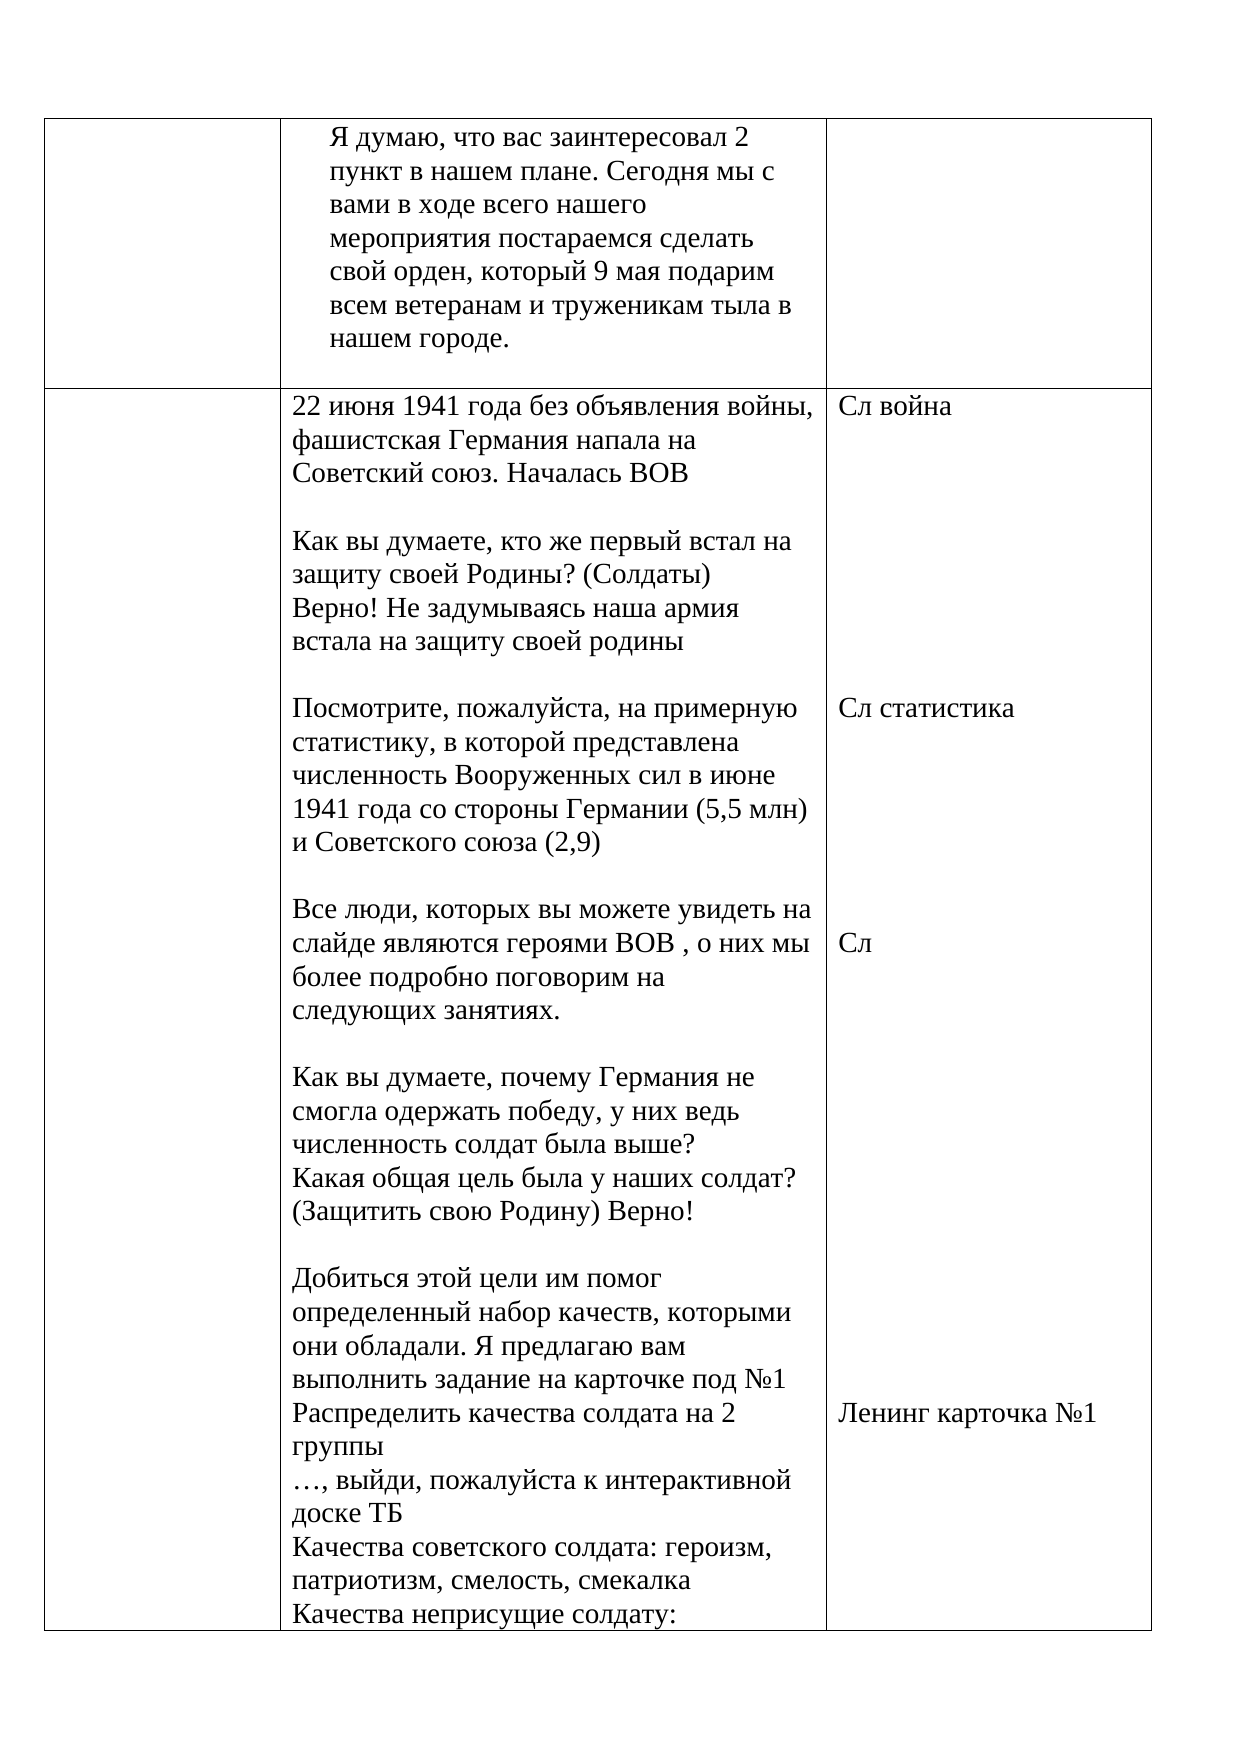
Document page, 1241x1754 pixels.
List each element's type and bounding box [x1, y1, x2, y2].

table_header [45, 119, 280, 387]
table_cell [45, 389, 280, 1629]
table_cell [827, 389, 1151, 1629]
table_header [281, 119, 826, 387]
table_header [827, 119, 1151, 387]
table_cell [281, 389, 826, 1629]
